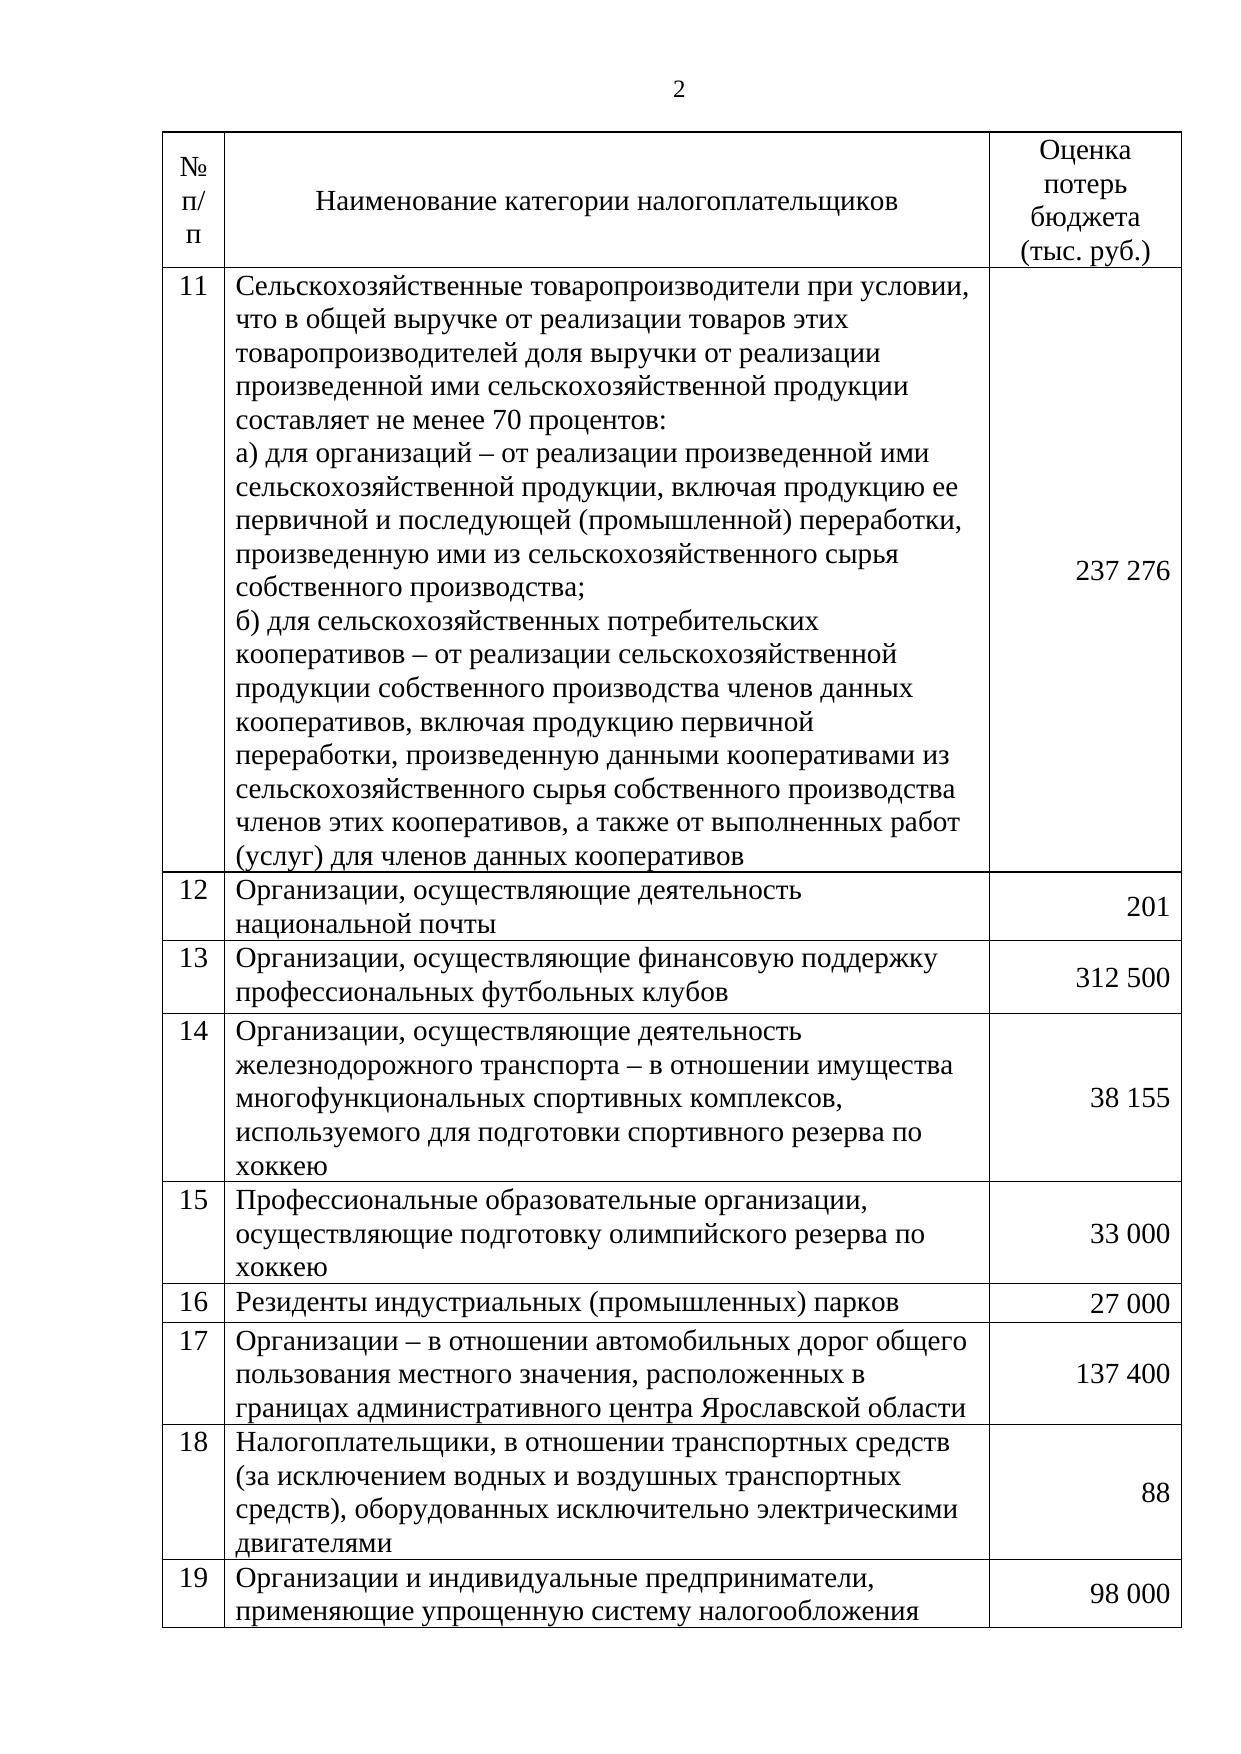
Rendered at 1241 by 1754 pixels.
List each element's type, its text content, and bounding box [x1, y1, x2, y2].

table_cell Налогоплательщики, в отношении транспортных средств (за исключением водных и воздушных транспортных средств), оборудованных исключительно электрическими двигателями [225, 1425, 989, 1559]
table_cell Организации, осуществляющие финансовую поддержку профессиональных футбольных клубов [225, 941, 989, 1012]
table_cell 201 [990, 873, 1181, 939]
table_cell 14 [163, 1014, 224, 1181]
table_cell Организации – в отношении автомобильных дорог общего пользования местного значения, расположенных в границах административного центра Ярославской области [225, 1323, 989, 1423]
table_header Оценка потерь бюджета (тыс. руб.) [990, 133, 1181, 267]
table_cell Резиденты индустриальных (промышленных) парков [225, 1284, 989, 1322]
table_cell 12 [163, 873, 224, 939]
table_cell 13 [163, 941, 224, 1012]
table_cell 137 400 [990, 1323, 1181, 1423]
table_cell 16 [163, 1284, 224, 1322]
table_cell 19 [163, 1560, 224, 1627]
table_cell 27 000 [990, 1284, 1181, 1322]
table_cell Организации и индивидуальные предприниматели, применяющие упрощенную систему налогообложения [225, 1560, 989, 1627]
table_cell 38 155 [990, 1014, 1181, 1181]
table_cell 17 [163, 1323, 224, 1423]
table_header Наименование категории налогоплательщиков [225, 133, 989, 267]
table_cell 237 276 [990, 268, 1181, 871]
table_cell Сельскохозяйственные товаропроизводители при условии, что в общей выручке от реализации товаров этих товаропроизводителей доля выручки от реализации произведенной ими сельскохозяйственной продукции составляет не менее 70 процентов: а) для организаций – от реализации произведенной ими сельскохозяйственной продукции, включая продукцию ее первичной и последующей (промышленной) переработки, произведенную ими из сельскохозяйственного сырья собственного производства; б) для сельскохозяйственных потребительских кооперативов – от реализации сельскохозяйственной продукции собственного производства членов данных кооперативов, включая продукцию первичной переработки, произведенную данными кооперативами из сельскохозяйственного сырья собственного производства членов этих кооперативов, а также от выполненных работ (услуг) для членов данных кооперативов [225, 268, 989, 871]
table_cell 11 [163, 268, 224, 871]
table_cell 98 000 [990, 1560, 1181, 1627]
table_header № п/п [163, 133, 224, 267]
table_cell 15 [163, 1182, 224, 1283]
table_cell 312 500 [990, 941, 1181, 1012]
table_cell 18 [163, 1425, 224, 1559]
table_cell 88 [990, 1425, 1181, 1559]
table_cell Организации, осуществляющие деятельность железнодорожного транспорта – в отношении имущества многофункциональных спортивных комплексов, используемого для подготовки спортивного резерва по хоккею [225, 1014, 989, 1181]
table_cell 33 000 [990, 1182, 1181, 1283]
table_cell Профессиональные образовательные организации, осуществляющие подготовку олимпийского резерва по хоккею [225, 1182, 989, 1283]
table_cell Организации, осуществляющие деятельность национальной почты [225, 873, 989, 939]
